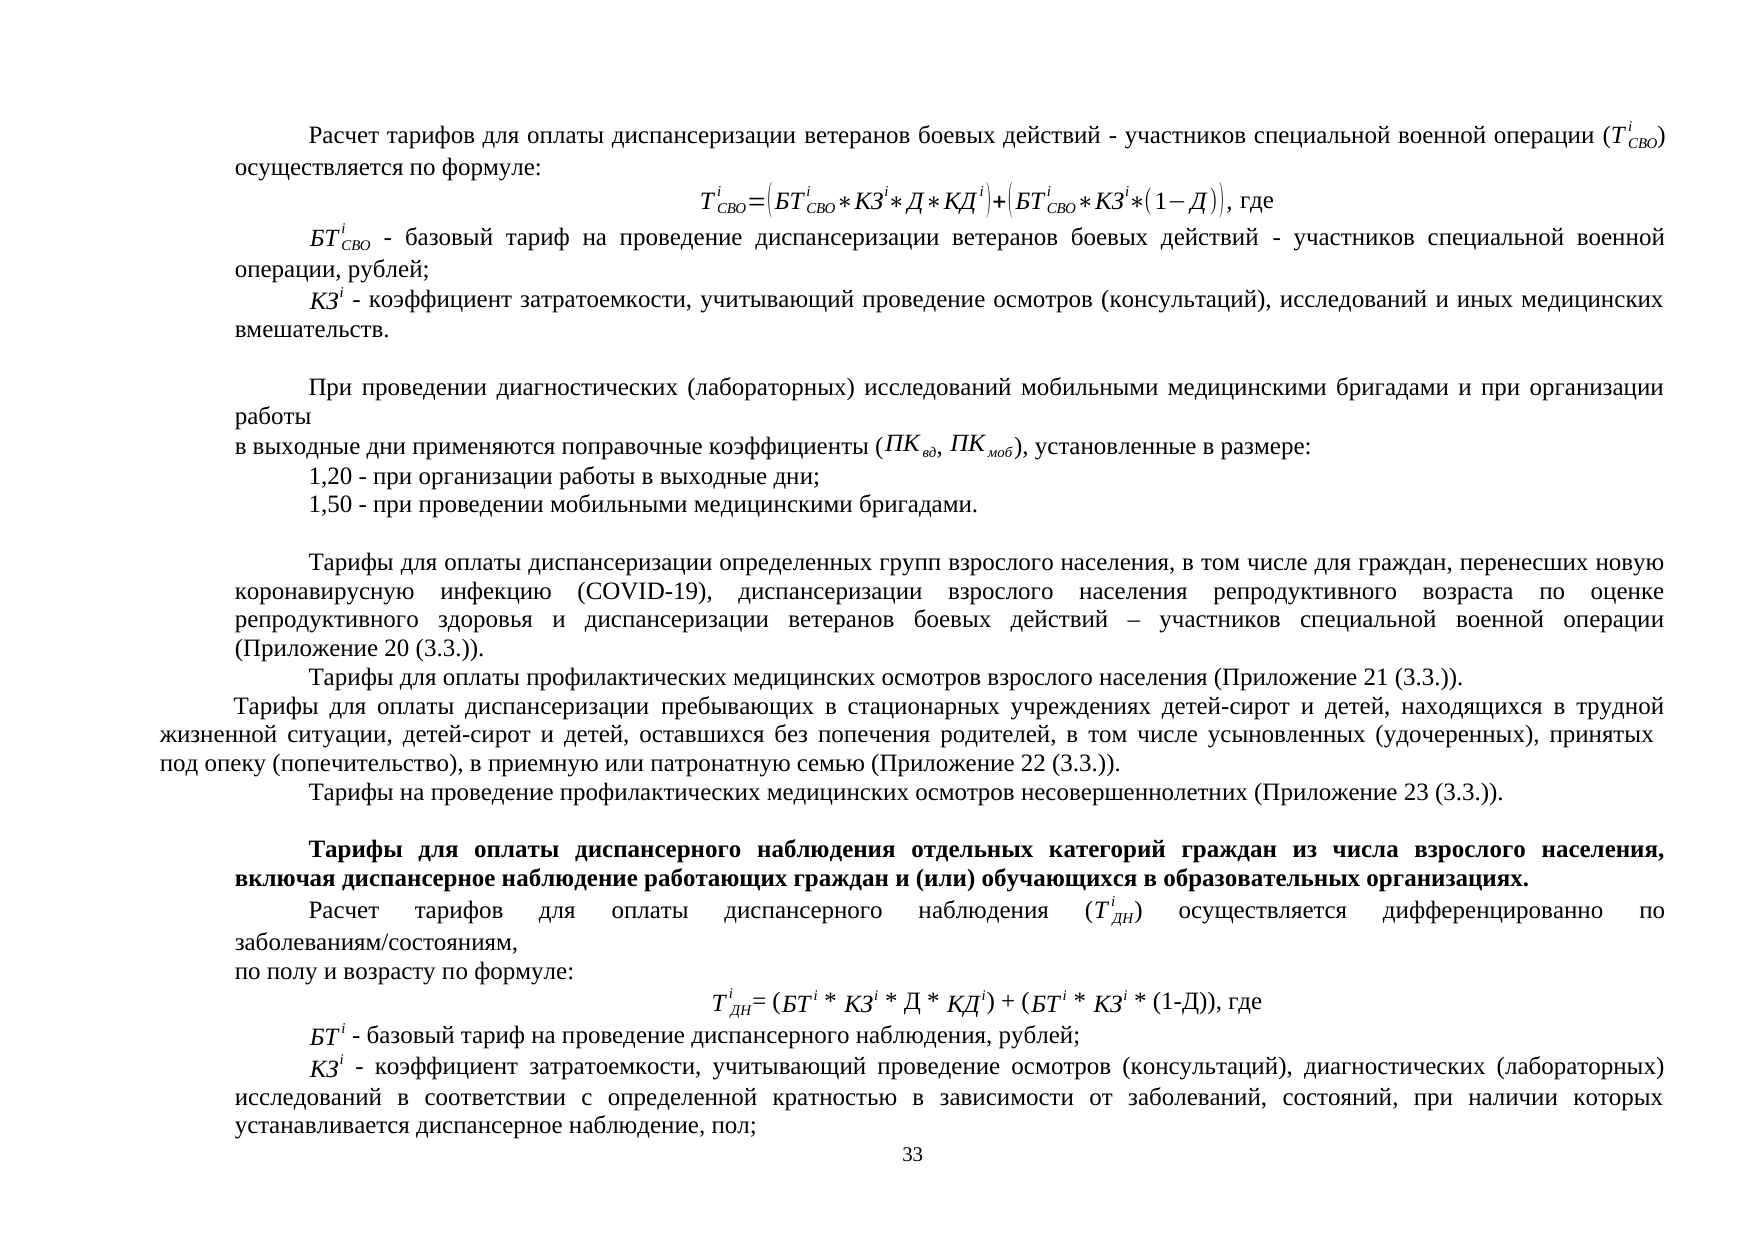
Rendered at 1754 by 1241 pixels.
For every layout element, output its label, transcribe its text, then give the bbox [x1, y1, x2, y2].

text = ( * * Д * ) + ( * * (1-Д)), где [234, 984, 1665, 1019]
text Тарифы для оплаты диспансеризации определенных групп взрослого населения, в том числе для граждан, перенесших новую коронавирусную инфекцию (COVID-19), диспансеризации взрослого населения репродуктивного возраста по оценке репродуктивного здоровья и диспансеризации ветеранов боевых действий – участников специальной военной операции (Приложение 20 (3.3.)). [234, 547, 1665, 662]
text 1,50 - при проведении мобильными медицинскими бригадами. [234, 489, 1665, 518]
text - базовый тариф на проведение диспансерного наблюдения, рублей; [234, 1019, 1665, 1051]
text Расчет тарифов для оплаты диспансерного наблюдения () осуществляется дифференцированно по заболеваниям/состояниям, по полу и возрасту по формуле: [234, 892, 1665, 984]
text Тарифы для оплаты диспансерного наблюдения отдельных категорий граждан из числа взрослого населения, включая диспансерное наблюдение работающих граждан и (или) обучающихся в образовательных организациях. [234, 834, 1665, 892]
text Расчет тарифов для оплаты диспансеризации ветеранов боевых действий - участников специальной военной операции () осуществляется по формуле: [234, 117, 1665, 181]
text - коэффициент затратоемкости, учитывающий проведение осмотров (консультаций), диагностических (лабораторных) исследований в соответствии с определенной кратностью в зависимости от заболеваний, состояний, при наличии которых устанавливается диспансерное наблюдение, пол; [234, 1051, 1665, 1139]
text При проведении диагностических (лабораторных) исследований мобильными медицинскими бригадами и при организации работы в выходные дни применяются поправочные коэффициенты (, ), установленные в размере: [234, 372, 1665, 461]
text Тарифы для оплаты диспансеризации пребывающих в стационарных учреждениях детей-сирот и детей, находящихся в трудной жизненной ситуации, детей-сирот и детей, оставшихся без попечения родителей, в том числе усыновленных (удочеренных), принятых под опеку (попечительство), в приемную или патронатную семью (Приложение 22 (3.3.)). [159, 691, 1665, 777]
text - коэффициент затратоемкости, учитывающий проведение осмотров (консультаций), исследований и иных медицинских вмешательств. [234, 283, 1665, 343]
text 1,20 - при организации работы в выходные дни; [234, 461, 1665, 489]
text Тарифы на проведение профилактических медицинских осмотров несовершеннолетних (Приложение 23 (3.3.)). [234, 777, 1665, 806]
text где [234, 181, 1665, 220]
text Тарифы для оплаты профилактических медицинских осмотров взрослого населения (Приложение 21 (3.3.)). [234, 662, 1665, 691]
text - базовый тариф на проведение диспансеризации ветеранов боевых действий - участников специальной военной операции, рублей; [234, 220, 1665, 283]
